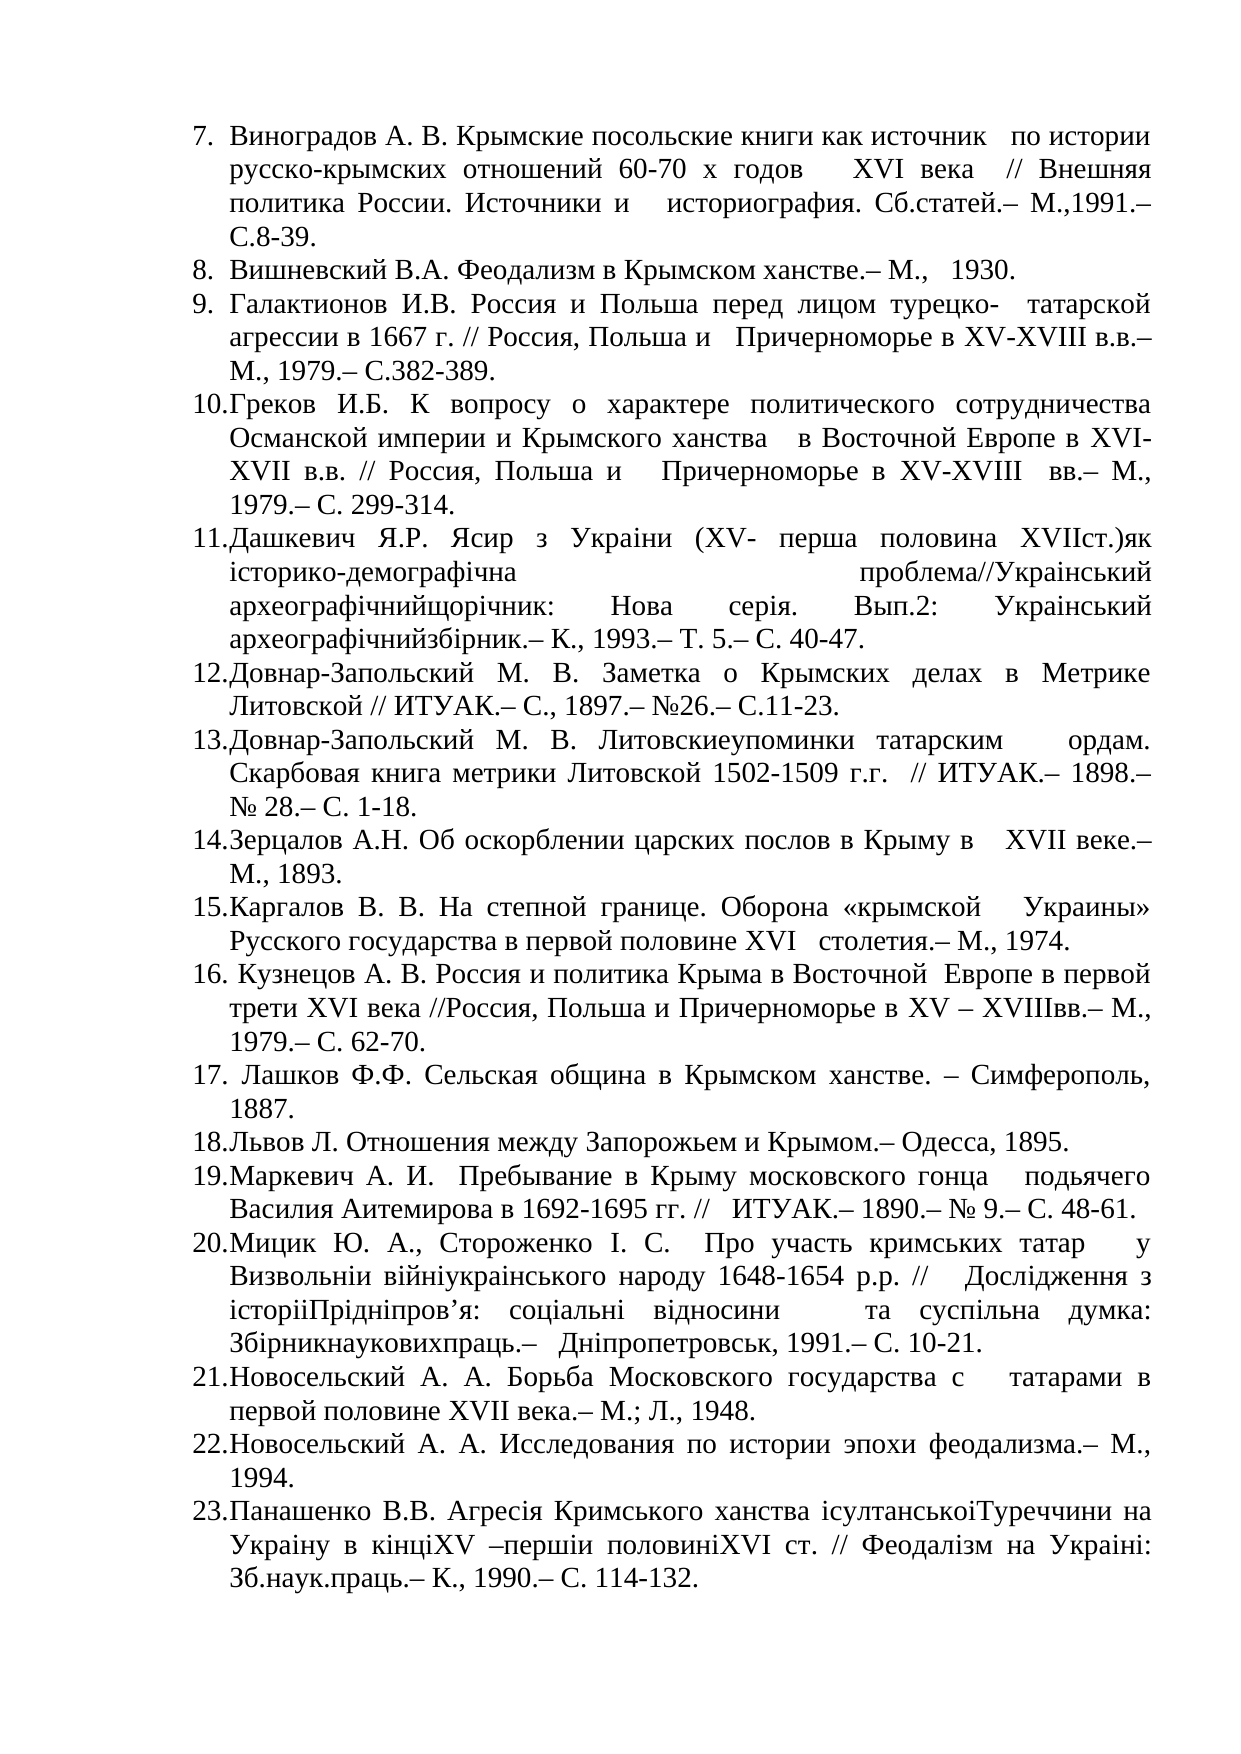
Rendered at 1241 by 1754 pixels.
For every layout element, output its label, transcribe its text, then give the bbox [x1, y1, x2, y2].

list Довнар-Запольский М. В. Заметка о Крымских делах в Метрике Литовской // ИТУАК.– С., 1897.– №26.– С.11-23. [192, 655, 1152, 722]
list Зерцалов А.Н. Об оскорблении царских послов в Крыму в XVII веке.– М., 1893. [192, 822, 1152, 889]
list Панашенко В.В. Агресiя Кримського ханства iсултанськоiТуреччини на Украiну в кiнцiXV –першiи половинiXVI ст. // Феодалiзм на Украiнi: Зб.наук.праць.– К., 1990.– С. 114-132. [192, 1493, 1152, 1594]
list Греков И.Б. К вопросу о характере политического сотрудничества Османской империи и Крымского ханства в Восточной Европе в XVI-XVII в.в. // Россия, Польша и Причерноморье в XV-XVIII вв.– М., 1979.– С. 299-314. [192, 386, 1152, 521]
list Вишневский В.А. Феодализм в Крымском ханстве.– М., 1930. [192, 252, 1152, 286]
list Мицик Ю. А., Стороженко I. С. Про участь кримських татар у Визвольнiи вiйнiукраiнського народу 1648-1654 р.р. // Дослiдження з iсторiiПрiднiпров’я: соцiальнi вiдносини та суспiльна думка: Збiрникнауковихпраць.– Днiпропетровськ, 1991.– С. 10-21. [192, 1225, 1152, 1359]
list Галактионов И.В. Россия и Польша перед лицом турецко- татарской агрессии в 1667 г. // Россия, Польша и Причерноморье в XV-XVIII в.в.– М., 1979.– С.382-389. [192, 286, 1152, 386]
list Лашков Ф.Ф. Сельская община в Крымском ханстве. – Симферополь, 1887. [192, 1057, 1152, 1124]
list Львов Л. Отношения между Запорожьем и Крымом.– Одесса, 1895. [192, 1124, 1152, 1158]
list Довнар-Запольский М. В. Литовскиеупоминки татарским ордам. Скарбовая книга метрики Литовской 1502-1509 г.г. // ИТУАК.– 1898.– № 28.– С. 1-18. [192, 722, 1152, 822]
list Виноградов А. В. Крымские посольские книги как источник по истории русско-крымских отношений 60-70 х годов XVI века // Внешняя политика России. Источники и историография. Сб.статей.– М.,1991.–С.8-39. [192, 118, 1152, 252]
list Каргалов В. В. На степной границе. Оборона «крымской Украины» Русского государства в первой половине XVI столетия.– М., 1974. [192, 889, 1152, 957]
list Дашкевич Я.Р. Ясир з Украiни (XV- перша половина XVIIст.)як iсторико-демографiчна проблема//Украiнський археографiчнийщорiчник: Нова серiя. Вып.2: Украiнський археографiчнийзбiрник.– К., 1993.– Т. 5.– С. 40-47. [192, 521, 1152, 655]
list Новосельский А. А. Исследования по истории эпохи феодализма.– М., 1994. [192, 1426, 1152, 1493]
list Новосельский А. А. Борьба Московского государства с татарами в первой половине XVII века.– М.; Л., 1948. [192, 1359, 1152, 1426]
list Кузнецов А. В. Россия и политика Крыма в Восточной Европе в первой трети XVI века //Россия, Польша и Причерноморье в XV – XVIIIвв.– М., 1979.– С. 62-70. [192, 957, 1152, 1057]
list Маркевич А. И. Пребывание в Крыму московского гонца подьячего Василия Аитемирова в 1692-1695 гг. // ИТУАК.– 1890.– № 9.– С. 48-61. [192, 1158, 1152, 1225]
